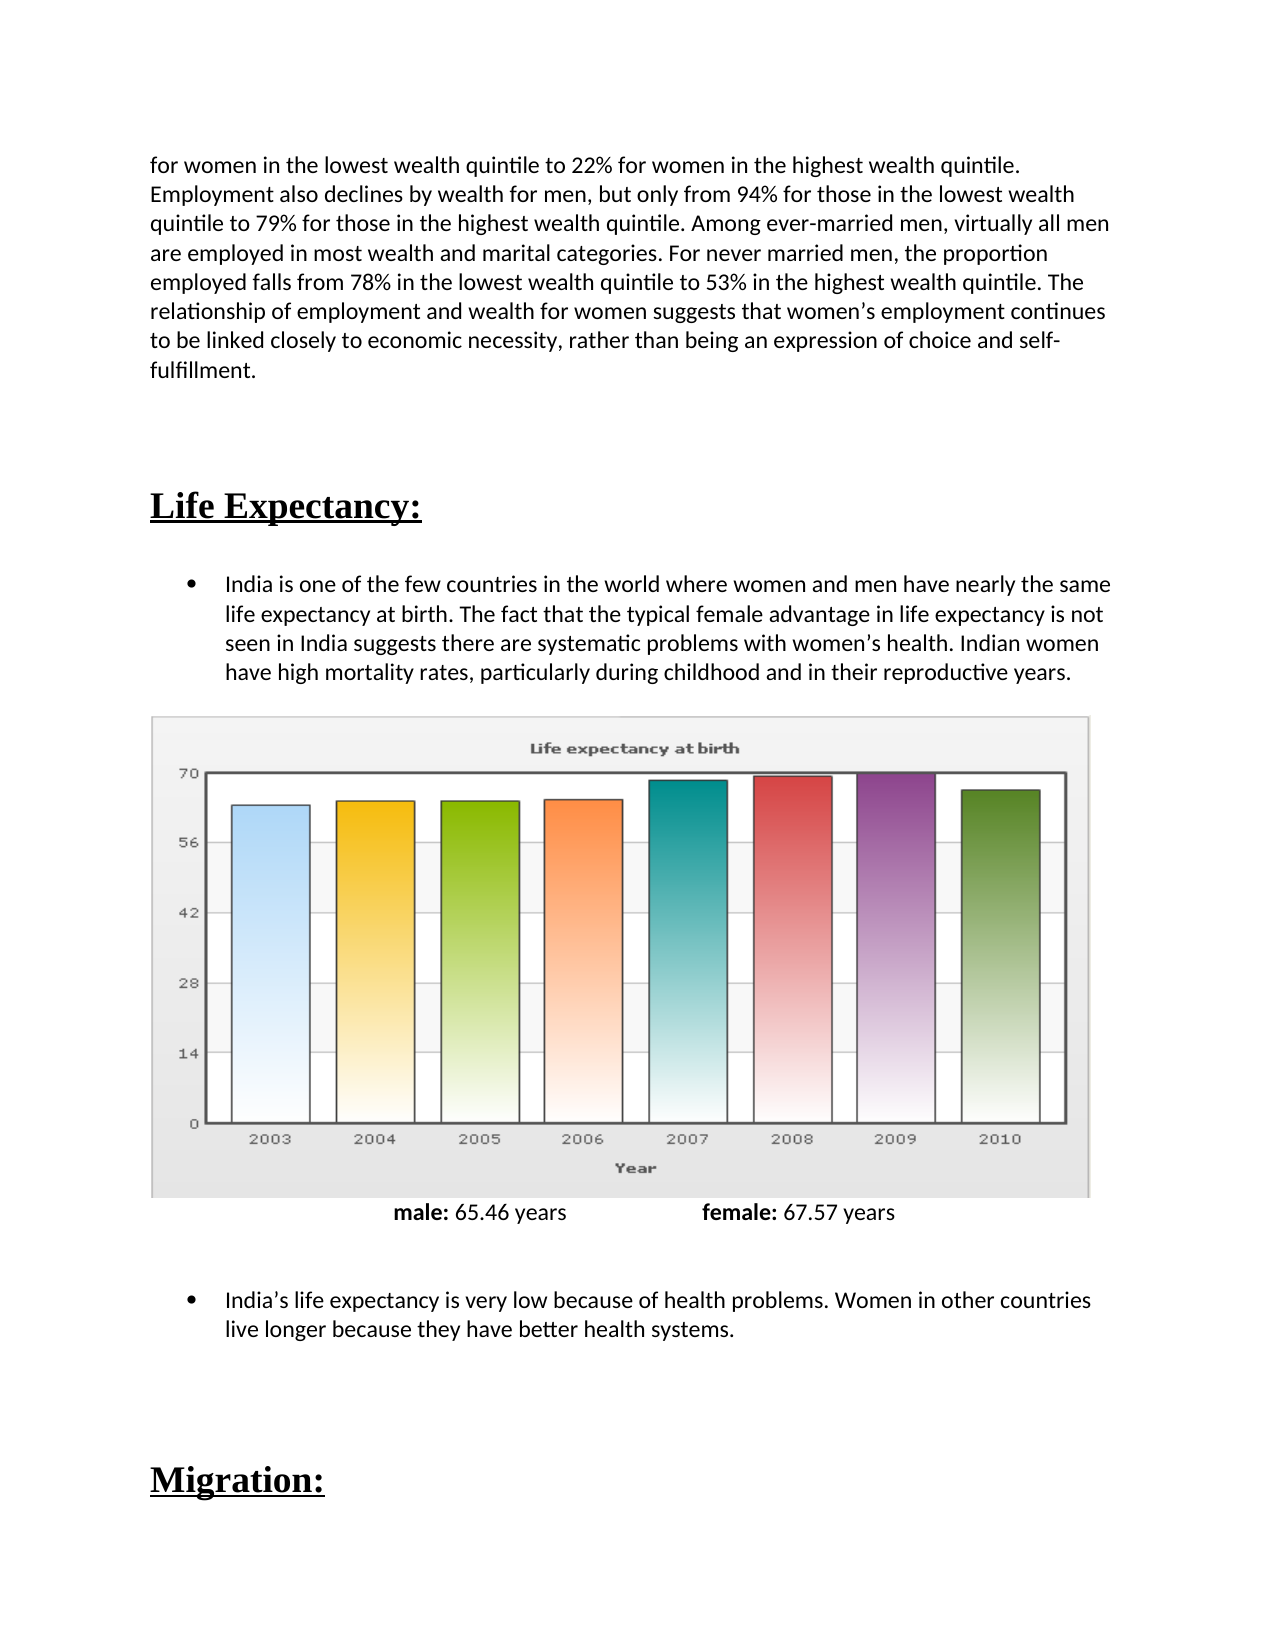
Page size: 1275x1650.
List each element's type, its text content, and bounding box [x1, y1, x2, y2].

text Life Expectancy: [150, 483, 1125, 526]
list India’s life expectancy is very low because of health problems. Women in other countries live longer because they have better health systems. [187, 1285, 1125, 1344]
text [150, 150, 1125, 384]
list India is one of the few countries in the world where women and men have nearly the same life expectancy at birth. The fact that the typical female advantage in life expectancy is not seen in India suggests there are systematic problems with women’s health. Indian women have high mortality rates, particularly during childhood and in their reproductive years. [187, 569, 1125, 687]
text male: 65.46 years female: 67.57 years [187, 1197, 1125, 1227]
picture [150, 715, 1091, 1198]
text Migration: [150, 1457, 1125, 1501]
